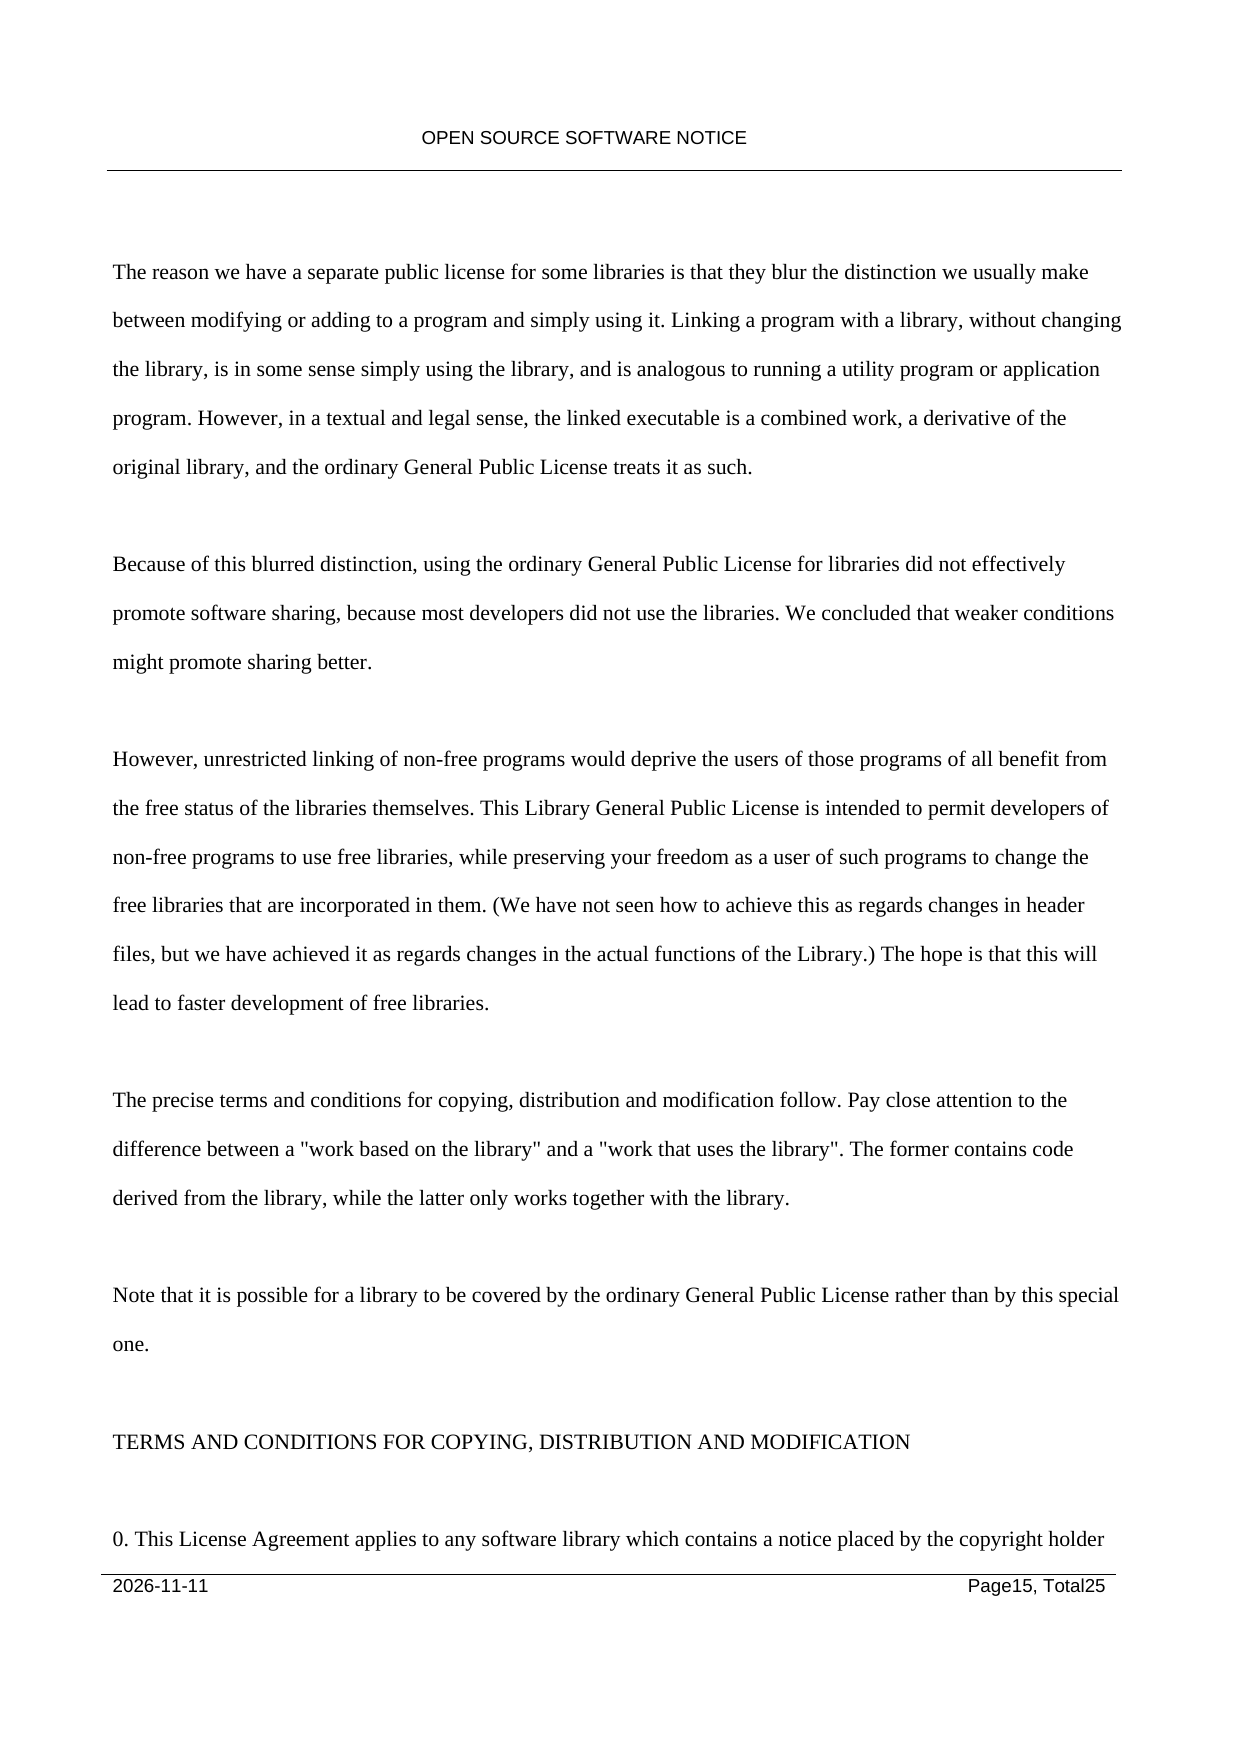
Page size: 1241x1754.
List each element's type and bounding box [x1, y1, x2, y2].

text [112, 206, 1128, 1555]
